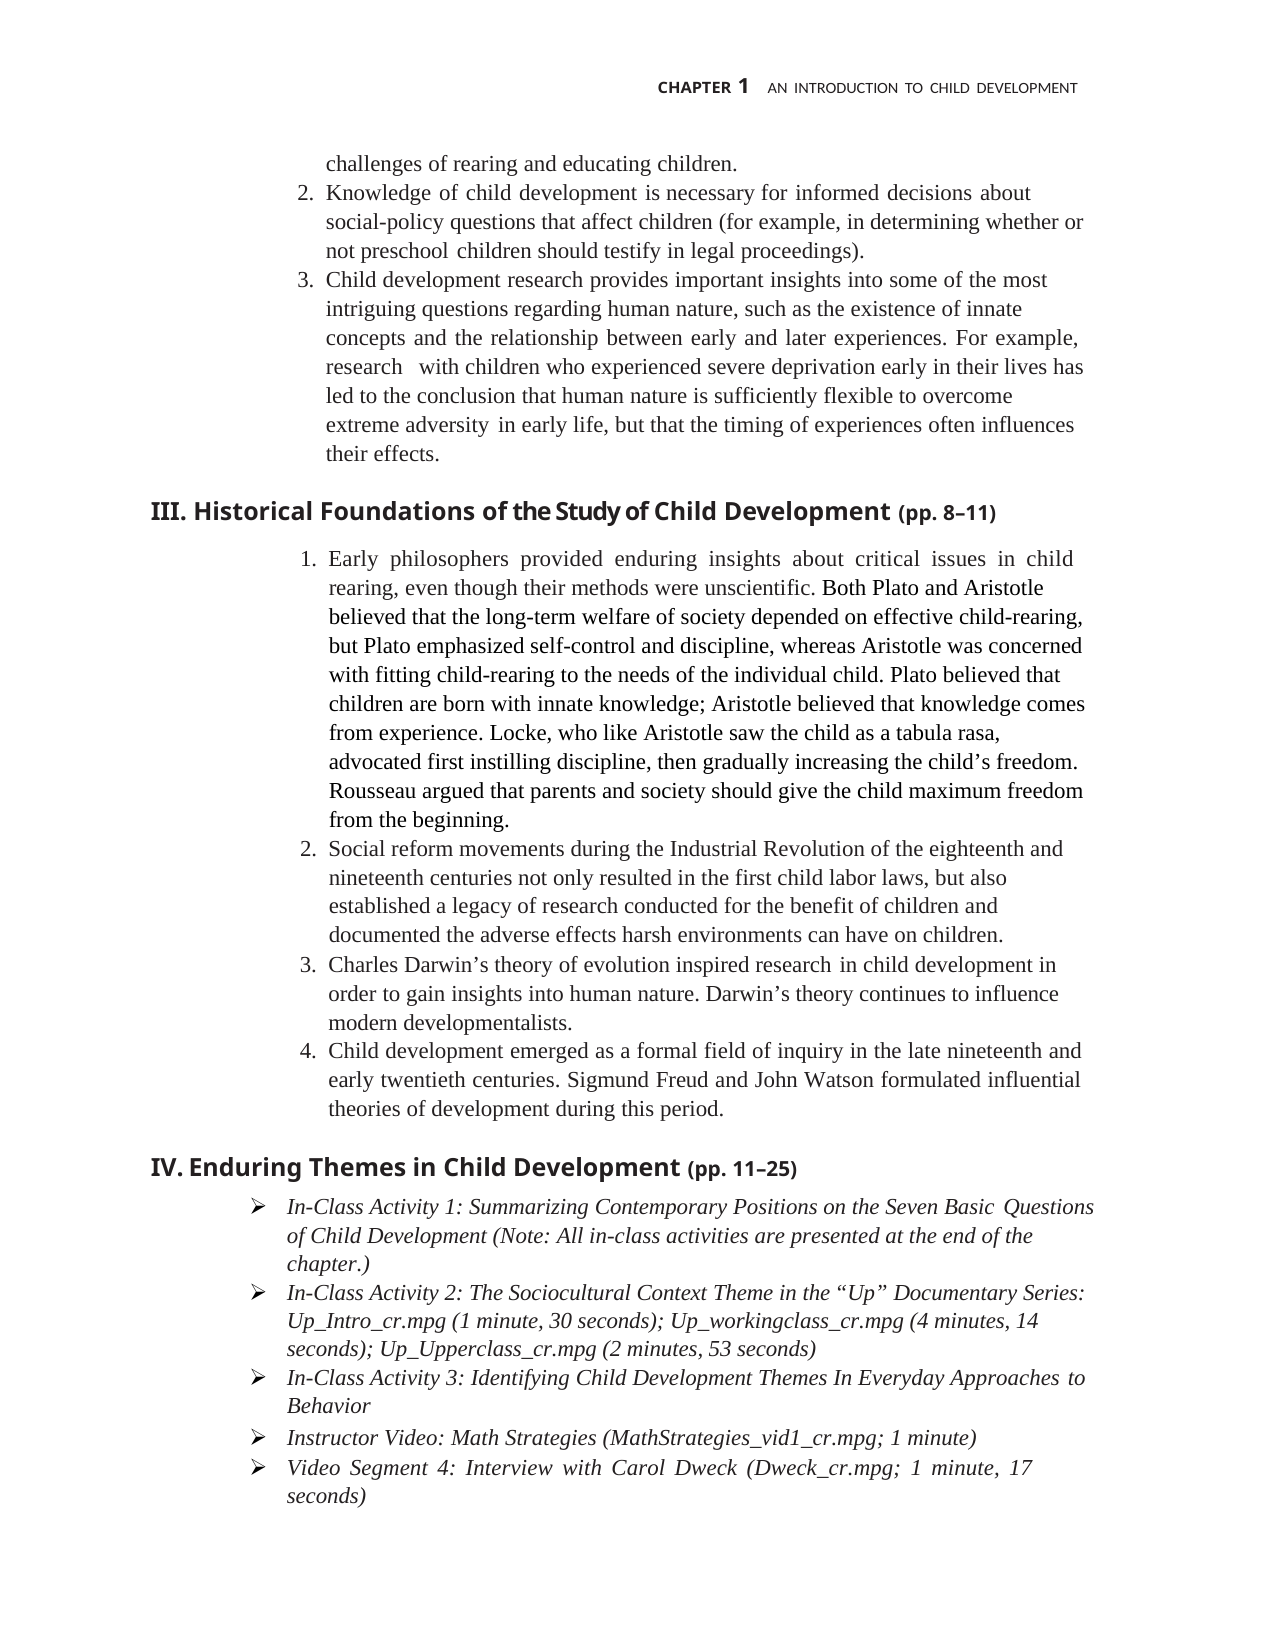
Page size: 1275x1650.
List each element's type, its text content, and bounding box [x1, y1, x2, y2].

list Early philosophers provided enduring insights about critical issues in child rearing, even though their methods were unscientific. Both Plato and Aristotle believed that the long-term welfare of society depended on effective child-rearing, but Plato emphasized self-control and discipline, whereas Aristotle was concerned with fitting child-rearing to the needs of the individual child. Plato believed that children are born with innate knowledge; Aristotle believed that knowledge comes from experience. Locke, who like Aristotle saw the child as a tabula rasa, advocated first instilling discipline, then gradually increasing the child’s freedom. Rousseau argued that parents and society should give the child maximum freedom from the beginning. [300, 545, 1087, 832]
list Video Segment 4: Interview with Carol Dweck (Dweck_cr.mpg; 1 minute, 17 seconds) [249, 1454, 1099, 1509]
list Child development emerged as a formal field of inquiry in the late nineteenth and early twentieth centuries. Sigmund Freud and John Watson formulated influential theories of development during this period. [299, 1038, 1087, 1122]
list Social reform movements during the Industrial Revolution of the eighteenth and nineteenth centuries not only resulted in the first child labor laws, but also established a legacy of research conducted for the benefit of children and documented the adverse effects harsh environments can have on children. [300, 835, 1087, 948]
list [297, 150, 1087, 176]
list Child development research provides important insights into some of the most intriguing questions regarding human nature, such as the existence of innate concepts and the relationship between early and later experiences. For example, research with children who experienced severe deprivation early in their lives has led to the conclusion that human nature is sufficiently flexible to overcome extreme adversity in early life, but that the timing of experiences often influences their effects. [297, 266, 1087, 466]
list Instructor Video: Math Strategies (MathStrategies_vid1_cr.mpg; 1 minute) [249, 1421, 1099, 1452]
list Charles Darwin’s theory of evolution inspired research in child development in order to gain insights into human nature. Darwin’s theory continues to influence modern developmentalists. [299, 951, 1087, 1035]
list Enduring Themes in Child Development (pp. 11–25) [151, 1149, 1099, 1184]
list Knowledge of child development is necessary for informed decisions about social-policy questions that affect children (for example, in determining whether or not preschool children should testify in legal proceedings). [297, 179, 1087, 263]
subtitle Historical Foundations of the Study of Child Development (pp. 8–11) [151, 494, 1099, 528]
list In-Class Activity 1: Summarizing Contemporary Positions on the Seven Basic Questions of Child Development (Note: All in-class activities are presented at the end of the chapter.) [249, 1193, 1099, 1277]
list In-Class Activity 2: The Sociocultural Context Theme in the “Up” Documentary Series: Up_Intro_cr.mpg (1 minute, 30 seconds); Up_workingclass_cr.mpg (4 minutes, 14 seconds); Up_Upperclass_cr.mpg (2 minutes, 53 seconds) [249, 1279, 1099, 1362]
list In-Class Activity 3: Identifying Child Development Themes In Everyday Approaches to Behavior [249, 1364, 1087, 1419]
